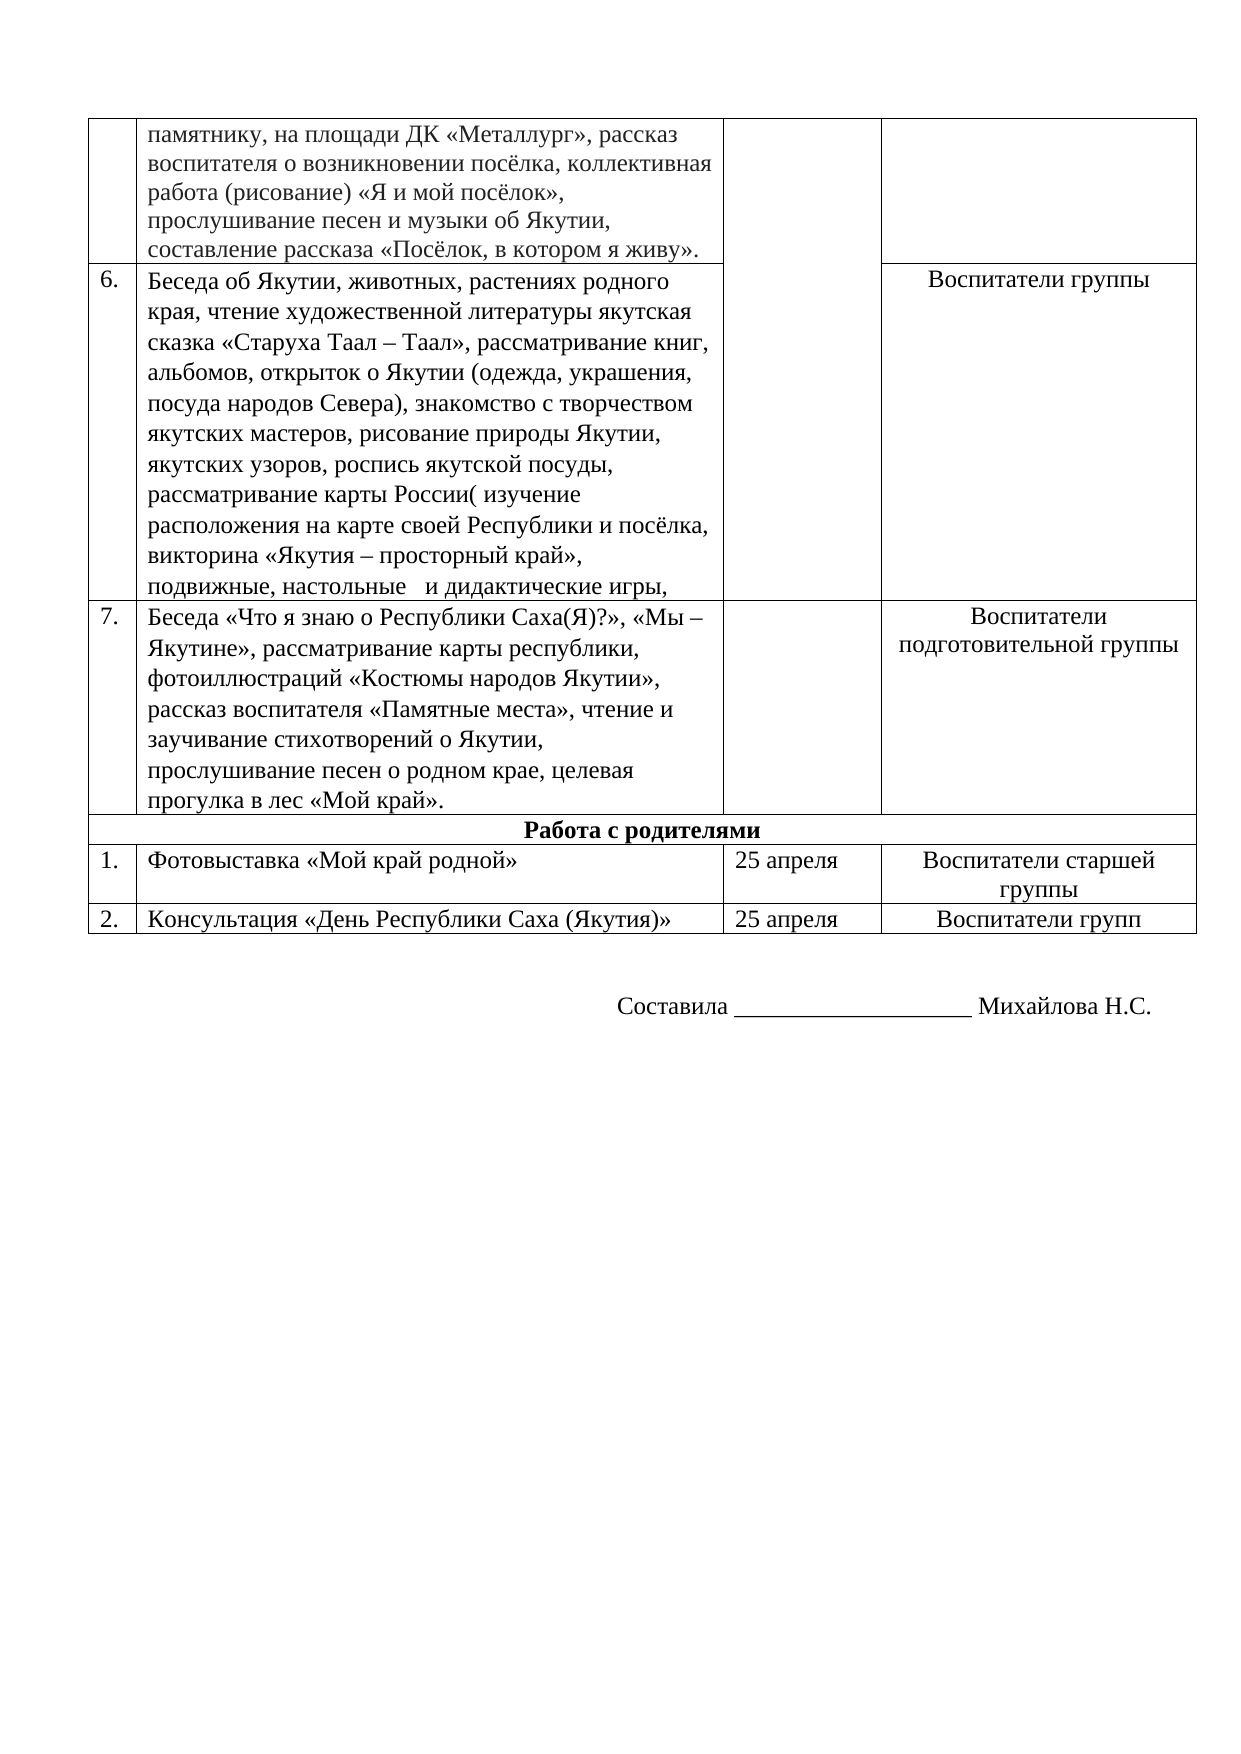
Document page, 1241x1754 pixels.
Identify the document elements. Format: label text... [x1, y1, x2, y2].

table_cell 1. [89, 845, 136, 903]
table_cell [882, 119, 1196, 263]
table_cell 25 апреля [724, 845, 881, 903]
table_cell [724, 601, 881, 814]
table_cell Беседа «Что я знаю о Республики Саха(Я)?», «Мы – Якутине», рассматривание карты республики, фотоиллюстраций «Костюмы народов Якутии», рассказ воспитателя «Памятные места», чтение и заучивание стихотворений о Якутии, прослушивание песен о родном крае, целевая прогулка в лес «Мой край». [137, 601, 723, 814]
text Составила ___________________ Михайлова Н.С. [177, 991, 1152, 1020]
table_cell 6. [89, 264, 136, 600]
table_cell 7. [89, 601, 136, 814]
table_cell Воспитатели группы [882, 264, 1196, 600]
table_cell 2. [89, 904, 136, 932]
table_cell Воспитатели подготовительной группы [882, 601, 1196, 814]
table_cell 25 апреля [724, 904, 881, 932]
table_cell Фотовыставка «Мой край родной» [137, 845, 723, 903]
table_cell Работа с родителями [89, 815, 1196, 844]
table_cell Воспитатели групп [882, 904, 1196, 932]
table_cell Консультация «День Республики Саха (Якутия)» [137, 904, 723, 932]
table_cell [137, 119, 723, 263]
table_cell 5. [89, 119, 136, 263]
table_cell Воспитатели старшей группы [882, 845, 1196, 903]
table_cell Беседа об Якутии, животных, растениях родного края, чтение художественной литературы якутская сказка «Старуха Таал – Таал», рассматривание книг, альбомов, открыток о Якутии (одежда, украшения, посуда народов Севера), знакомство с творчеством якутских мастеров, рисование природы Якутии, якутских узоров, роспись якутской посуды, рассматривание карты России( изучение расположения на карте своей Республики и посёлка, викторина «Якутия – просторный край», подвижные, настольные и дидактические игры, [137, 264, 723, 600]
